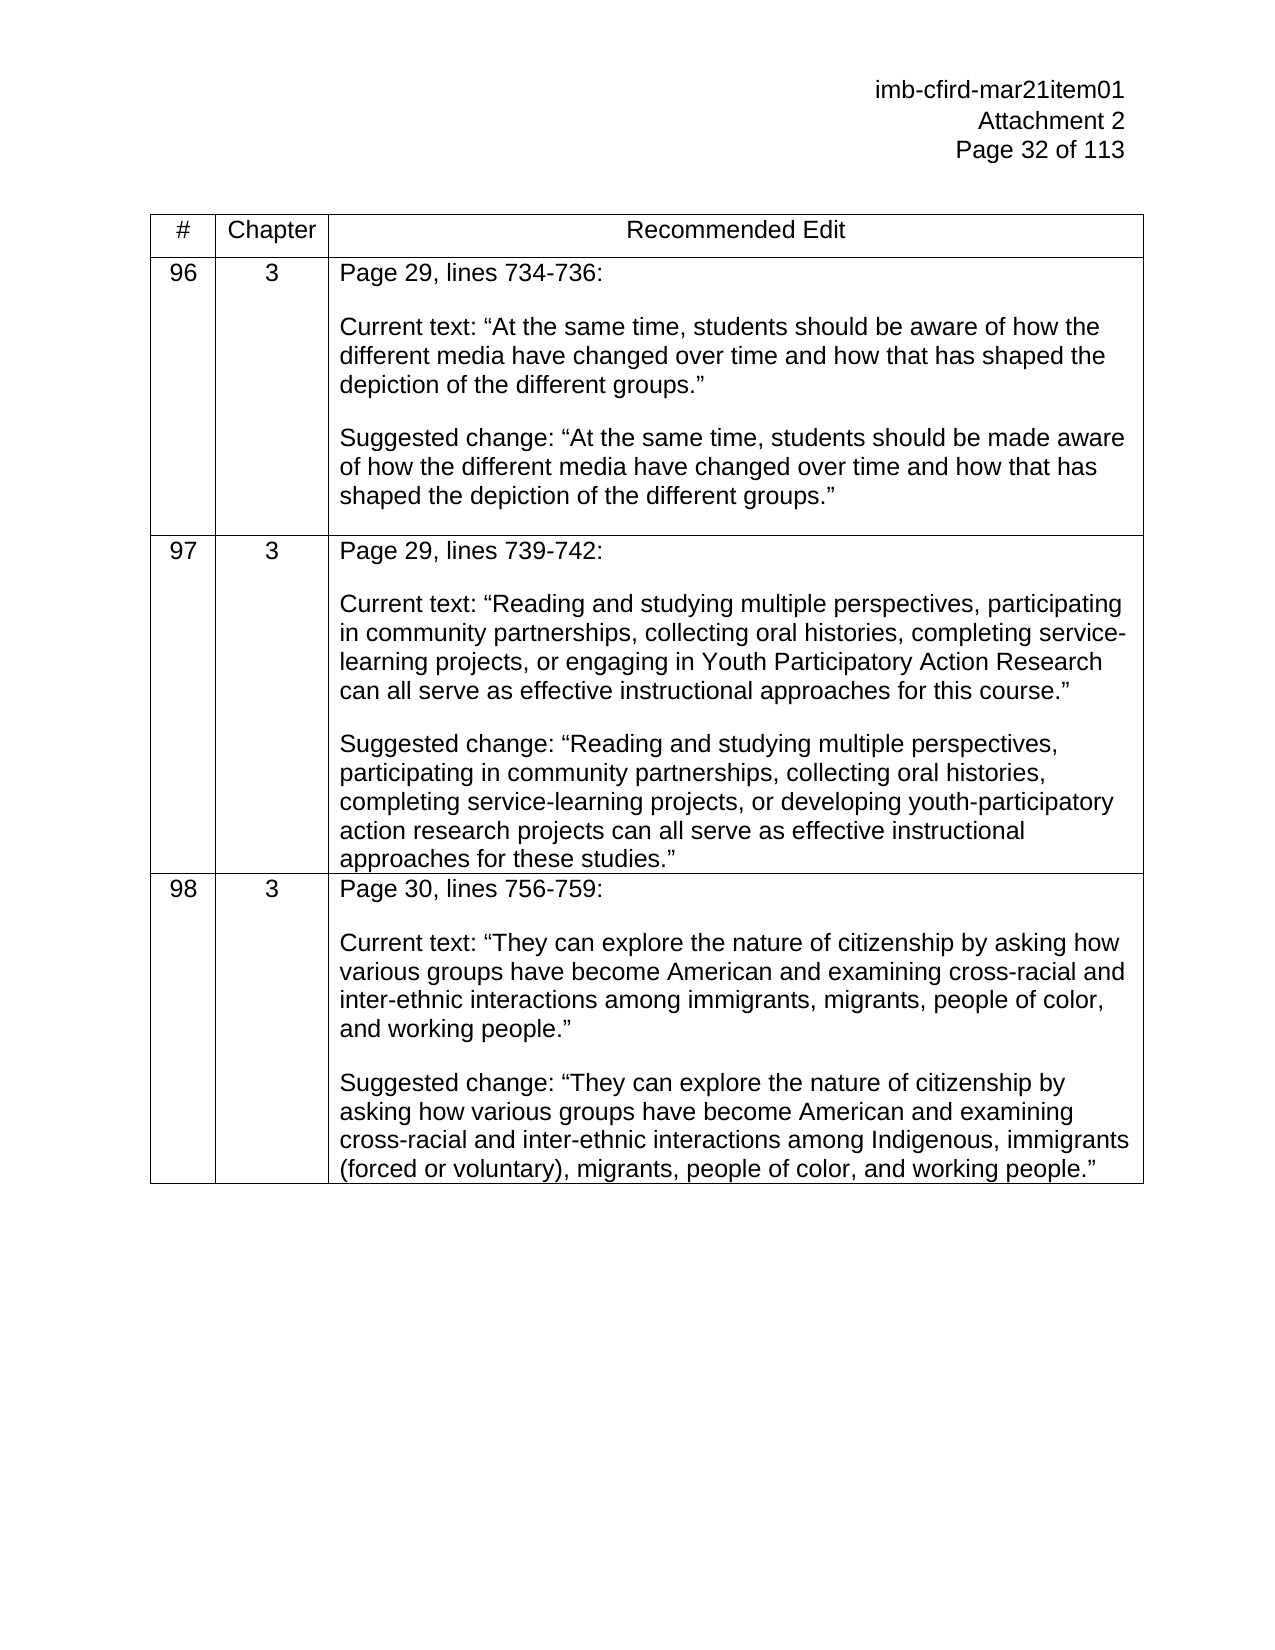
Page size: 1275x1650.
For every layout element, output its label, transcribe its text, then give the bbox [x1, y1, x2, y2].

table_cell Page 29, lines 734-736: Current text: “At the same time, students should be aware of how the different media have changed over time and how that has shaped the depiction of the different groups.” Suggested change: “At the same time, students should be made aware of how the different media have changed over time and how that has shaped the depiction of the different groups.” [329, 258, 1143, 534]
table_header # [151, 215, 215, 257]
table_cell 3 [216, 874, 328, 1183]
table_header Recommended Edit [329, 215, 1143, 257]
table_cell Page 30, lines 756-759: Current text: “They can explore the nature of citizenship by asking how various groups have become American and examining cross-racial and inter-ethnic interactions among immigrants, migrants, people of color, and working people.” Suggested change: “They can explore the nature of citizenship by asking how various groups have become American and examining cross-racial and inter-ethnic interactions among Indigenous, immigrants (forced or voluntary), migrants, people of color, and working people.” [329, 874, 1143, 1183]
table_cell 97 [151, 536, 215, 873]
table_cell 96 [151, 258, 215, 534]
table_cell 3 [216, 258, 328, 534]
table_cell 98 [151, 874, 215, 1183]
table_cell Page 29, lines 739-742: Current text: “Reading and studying multiple perspectives, participating in community partnerships, collecting oral histories, completing service-learning projects, or engaging in Youth Participatory Action Research can all serve as effective instructional approaches for this course.” Suggested change: “Reading and studying multiple perspectives, participating in community partnerships, collecting oral histories, completing service-learning projects, or developing youth-participatory action research projects can all serve as effective instructional approaches for these studies.” [329, 536, 1143, 873]
table_cell 3 [216, 536, 328, 873]
table_header Chapter [216, 215, 328, 257]
